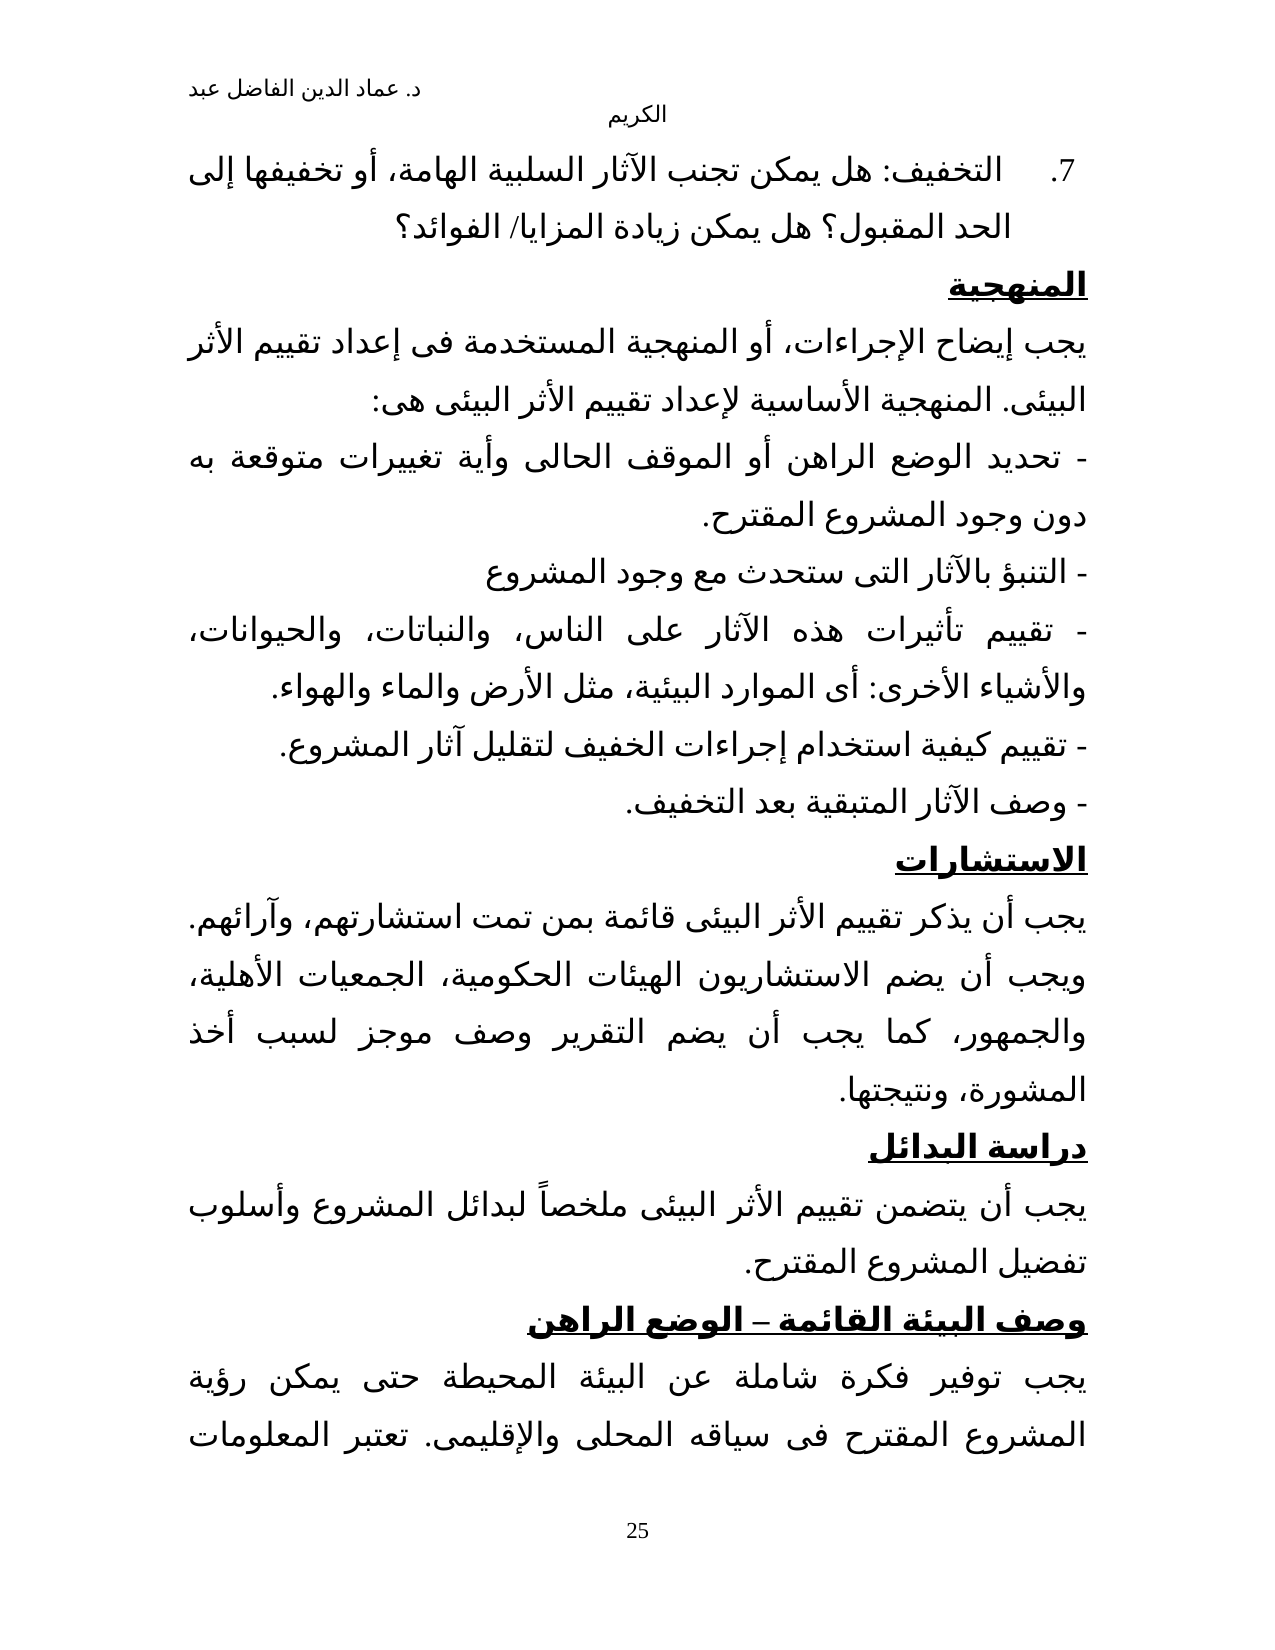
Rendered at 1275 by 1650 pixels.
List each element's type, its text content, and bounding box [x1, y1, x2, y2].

list التخفيف: هل يمكن تجنب الآثار السلبية الهامة، أو تخفيفها إلى الحد المقبول؟ هل يمكن زيادة المزايا/ الفوائد؟ [187, 150, 1050, 246]
text وصف البيئة القائمة – الوضع الراهن [187, 1300, 1087, 1338]
text المنهجية [187, 265, 1087, 303]
text يجب إيضاح الإجراءات، أو المنهجية المستخدمة فى إعداد تقييم الأثر البيئى. المنهجية الأساسية لإعداد تقييم الأثر البيئى هى: [187, 322, 1087, 418]
text دراسة البدائل [187, 1127, 1087, 1166]
text - تقييم تأثيرات هذه الآثار على الناس، والنباتات، والحيوانات، والأشياء الأخرى: أى الموارد البيئية، مثل الأرض والماء والهواء. [187, 610, 1087, 706]
text - تقييم كيفية استخدام إجراءات الخفيف لتقليل آثار المشروع. [187, 725, 1087, 763]
text - وصف الآثار المتبقية بعد التخفيف. [187, 782, 1087, 821]
text - التنبؤ بالآثار التى ستحدث مع وجود المشروع [187, 552, 1087, 591]
text الاستشارات [187, 840, 1087, 878]
text - تحديد الوضع الراهن أو الموقف الحالى وأية تغييرات متوقعة به دون وجود المشروع المقترح. [187, 437, 1087, 533]
text يجب أن يذكر تقييم الأثر البيئى قائمة بمن تمت استشارتهم، وآرائهم. ويجب أن يضم الاستشاريون الهيئات الحكومية، الجمعيات الأهلية، والجمهور، كما يجب أن يضم التقرير وصف موجز لسبب أخذ المشورة، ونتيجتها. [187, 897, 1087, 1108]
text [187, 1357, 1087, 1453]
text يجب أن يتضمن تقييم الأثر البيئى ملخصاً لبدائل المشروع وأسلوب تفضيل المشروع المقترح. [187, 1185, 1087, 1281]
